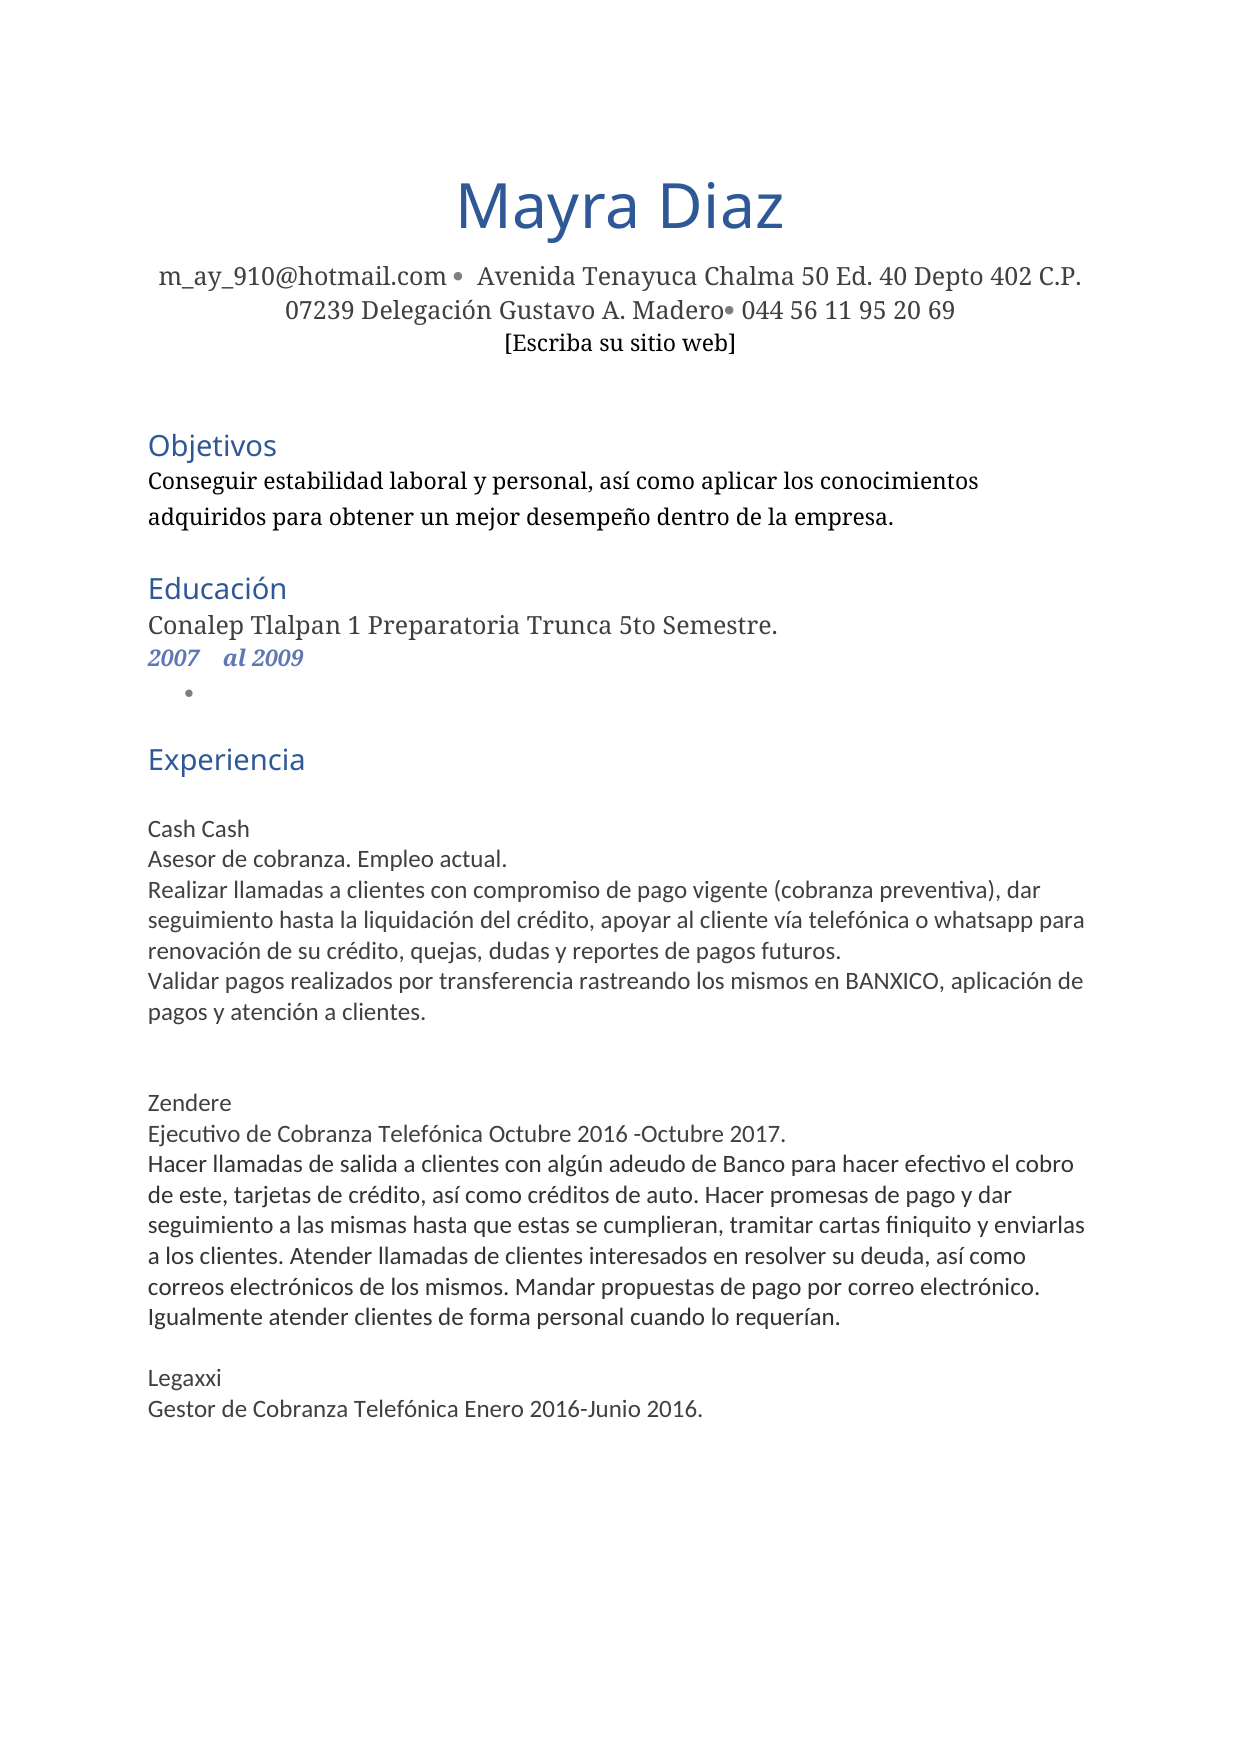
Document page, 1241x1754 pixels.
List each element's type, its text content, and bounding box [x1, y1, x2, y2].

text Gestor de Cobranza Telefónica Enero 2016-Junio 2016. [148, 1393, 1092, 1423]
text Legaxxi [148, 1362, 1092, 1393]
text Asesor de cobranza. Empleo actual. [148, 843, 1092, 874]
text Realizar llamadas a clientes con compromiso de pago vigente (cobranza preventiva), dar seguimiento hasta la liquidación del crédito, apoyar al cliente vía telefónica o whatsapp para renovación de su crédito, quejas, dudas y reportes de pagos futuros. [148, 874, 1092, 965]
text Cash Cash [148, 813, 1092, 843]
text Objetivos [148, 426, 1092, 465]
text Conseguir estabilidad laboral y personal, así como aplicar los conocimientos adquiridos para obtener un mejor desempeño dentro de la empresa. [148, 465, 1092, 532]
text Validar pagos realizados por transferencia rastreando los mismos en BANXICO, aplicación de pagos y atención a clientes. [148, 965, 1092, 1026]
text Experiencia [148, 739, 1092, 779]
text Ejecutivo de Cobranza Telefónica Octubre 2016 -Octubre 2017. [148, 1118, 1092, 1148]
text Zendere [148, 1087, 1092, 1118]
text Conalep Tlalpan 1 Preparatoria Trunca 5to Semestre. [148, 608, 1092, 642]
text 2007 al 2009 [148, 642, 1092, 673]
text Hacer llamadas de salida a clientes con algún adeudo de Banco para hacer efectivo el cobro de este, tarjetas de crédito, así como créditos de auto. Hacer promesas de pago y dar seguimiento a las mismas hasta que estas se cumplieran, tramitar cartas finiquito y enviarlas a los clientes. Atender llamadas de clientes interesados en resolver su deuda, así como correos electrónicos de los mismos. Mandar propuestas de pago por correo electrónico. Igualmente atender clientes de forma personal cuando lo requerían. [148, 1148, 1092, 1332]
text Educación [148, 568, 1092, 608]
